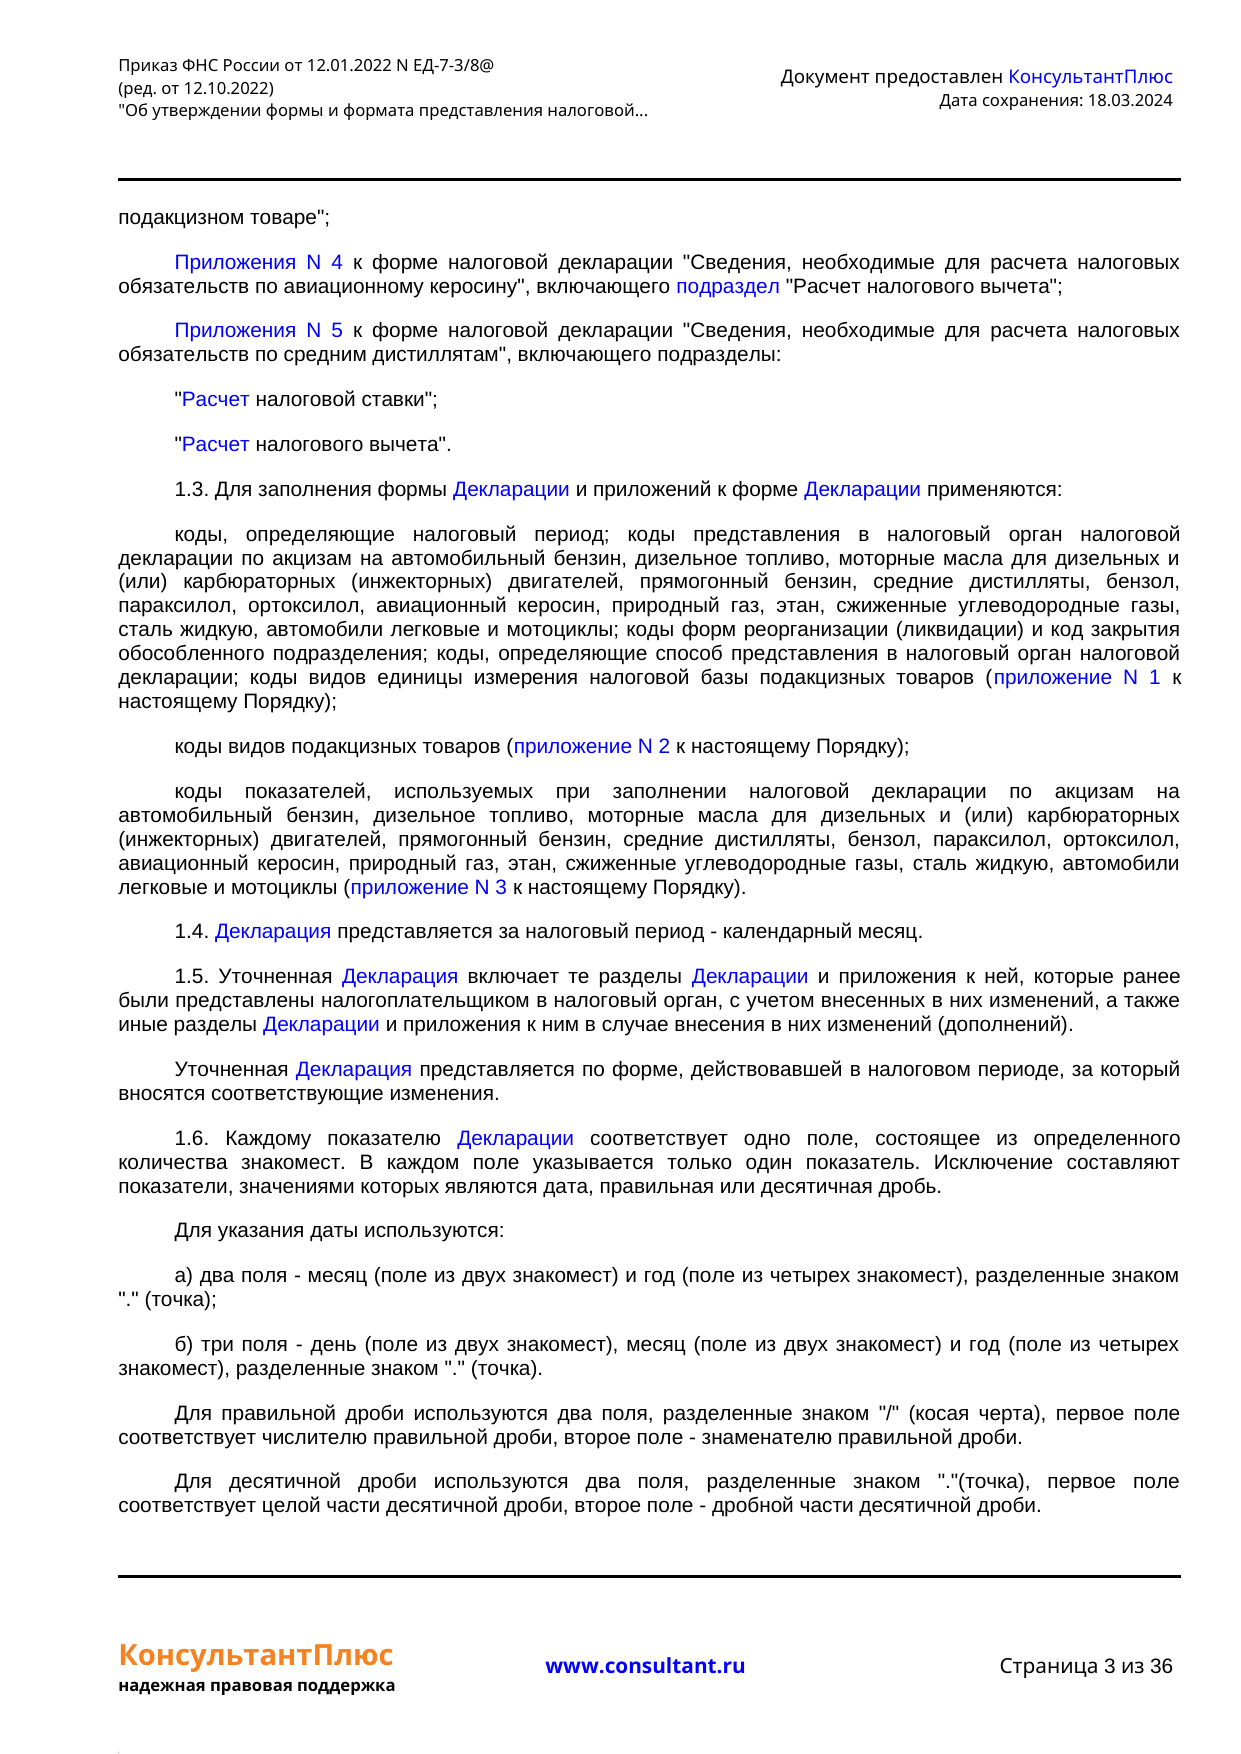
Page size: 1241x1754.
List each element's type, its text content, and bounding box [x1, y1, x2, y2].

text Уточненная Декларация представляется по форме, действовавшей в налоговом периоде, за который вносятся соответствующие изменения. [118, 1057, 1181, 1105]
text коды видов подакцизных товаров (приложение N 2 к настоящему Порядку); [118, 734, 1181, 758]
text 1.4. Декларация представляется за налоговый период - календарный месяц. [118, 919, 1181, 943]
text б) три поля - день (поле из двух знакомест), месяц (поле из двух знакомест) и год (поле из четырех знакомест), разделенные знаком "." (точка). [118, 1332, 1181, 1380]
text Для правильной дроби используются два поля, разделенные знаком "/" (косая черта), первое поле соответствует числителю правильной дроби, второе поле - знаменателю правильной дроби. [118, 1401, 1181, 1448]
text коды показателей, используемых при заполнении налоговой декларации по акцизам на автомобильный бензин, дизельное топливо, моторные масла для дизельных и (или) карбюраторных (инжекторных) двигателей, прямогонный бензин, средние дистилляты, бензол, параксилол, ортоксилол, авиационный керосин, природный газ, этан, сжиженные углеводородные газы, сталь жидкую, автомобили легковые и мотоциклы (приложение N 3 к настоящему Порядку). [118, 779, 1181, 898]
text коды, определяющие налоговый период; коды представления в налоговый орган налоговой декларации по акцизам на автомобильный бензин, дизельное топливо, моторные масла для дизельных и (или) карбюраторных (инжекторных) двигателей, прямогонный бензин, средние дистилляты, бензол, параксилол, ортоксилол, авиационный керосин, природный газ, этан, сжиженные углеводородные газы, сталь жидкую, автомобили легковые и мотоциклы; коды форм реорганизации (ликвидации) и код закрытия обособленного подразделения; коды, определяющие способ представления в налоговый орган налоговой декларации; коды видов единицы измерения налоговой базы подакцизных товаров (приложение N 1 к настоящему Порядку); [118, 521, 1181, 713]
text Для десятичной дроби используются два поля, разделенные знаком "."(точка), первое поле соответствует целой части десятичной дроби, второе поле - дробной части десятичной дроби. [118, 1469, 1181, 1517]
text "Расчет налогового вычета". [118, 432, 1181, 456]
text а) два поля - месяц (поле из двух знакомест) и год (поле из четырех знакомест), разделенные знаком "." (точка); [118, 1263, 1181, 1311]
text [118, 205, 1181, 229]
text Приложения N 5 к форме налоговой декларации "Сведения, необходимые для расчета налоговых обязательств по средним дистиллятам", включающего подразделы: [118, 318, 1181, 366]
text Приложения N 4 к форме налоговой декларации "Сведения, необходимые для расчета налоговых обязательств по авиационному керосину", включающего подраздел "Расчет налогового вычета"; [118, 249, 1181, 297]
text "Расчет налоговой ставки"; [118, 387, 1181, 411]
text 1.5. Уточненная Декларация включает те разделы Декларации и приложения к ней, которые ранее были представлены налогоплательщиком в налоговый орган, с учетом внесенных в них изменений, а также иные разделы Декларации и приложения к ним в случае внесения в них изменений (дополнений). [118, 964, 1181, 1036]
text Для указания даты используются: [118, 1218, 1181, 1242]
text 1.6. Каждому показателю Декларации соответствует одно поле, состоящее из определенного количества знакомест. В каждом поле указывается только один показатель. Исключение составляют показатели, значениями которых являются дата, правильная или десятичная дробь. [118, 1126, 1181, 1197]
text 1.3. Для заполнения формы Декларации и приложений к форме Декларации применяются: [118, 477, 1181, 501]
